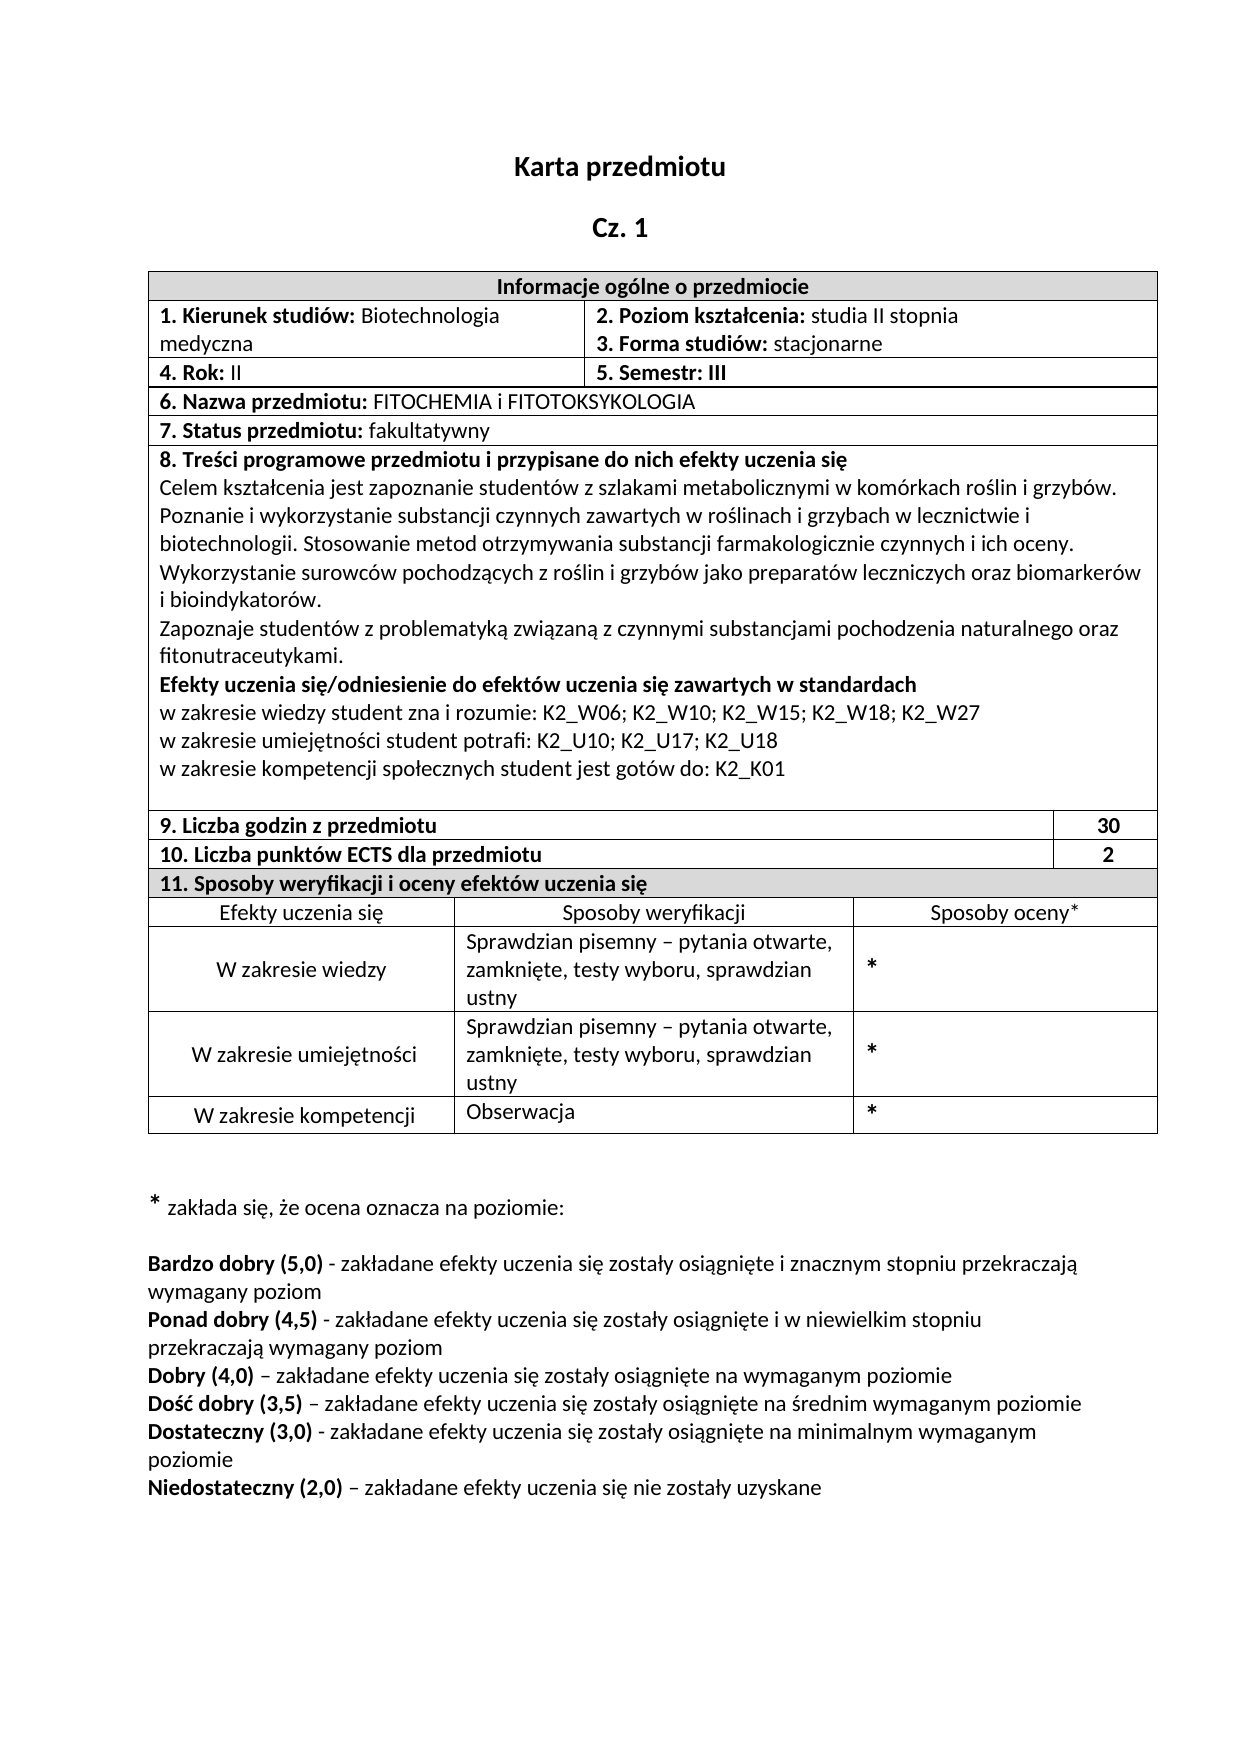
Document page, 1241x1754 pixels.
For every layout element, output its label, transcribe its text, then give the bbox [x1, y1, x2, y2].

table_header Informacje ogólne o przedmiocie [149, 272, 1157, 300]
text * zakłada się, że ocena oznacza na poziomie: [148, 1187, 1093, 1223]
text Dobry (4,0) – zakładane efekty uczenia się zostały osiągnięte na wymaganym poziomie [148, 1361, 1093, 1389]
table_cell W zakresie wiedzy [149, 927, 454, 1011]
table_cell 2. Poziom kształcenia: studia II stopnia 3. Forma studiów: stacjonarne [585, 301, 1157, 357]
table_cell W zakresie umiejętności [149, 1012, 454, 1096]
table_cell 4. Rok: II [149, 358, 584, 386]
table_cell 5. Semestr: III [585, 358, 1157, 386]
table_cell 10. Liczba punktów ECTS dla przedmiotu [149, 840, 1053, 868]
table_cell Sprawdzian pisemny – pytania otwarte, zamknięte, testy wyboru, sprawdzian ustny [455, 927, 853, 1011]
table_cell Sprawdzian pisemny – pytania otwarte, zamknięte, testy wyboru, sprawdzian ustny [455, 1012, 853, 1096]
table_cell * [854, 1012, 1157, 1096]
table_cell 8. Treści programowe przedmiotu i przypisane do nich efekty uczenia się [149, 446, 1157, 473]
table_cell 7. Status przedmiotu: fakultatywny [149, 416, 1157, 444]
text Niedostateczny (2,0) – zakładane efekty uczenia się nie zostały uzyskane [148, 1473, 1093, 1501]
text Bardzo dobry (5,0) - zakładane efekty uczenia się zostały osiągnięte i znacznym stopniu przekraczają wymagany poziom [148, 1249, 1093, 1305]
table_cell Sposoby weryfikacji [455, 898, 853, 926]
text Dostateczny (3,0) - zakładane efekty uczenia się zostały osiągnięte na minimalnym wymaganym poziomie [148, 1417, 1093, 1473]
table_cell Sposoby oceny* [854, 898, 1157, 926]
table_cell 2 [1054, 840, 1157, 868]
table_cell 6. Nazwa przedmiotu: FITOCHEMIA i FITOTOKSYKOLOGIA [149, 388, 1157, 415]
table_cell 1. Kierunek studiów: Biotechnologia medyczna [149, 301, 584, 357]
text Ponad dobry (4,5) - zakładane efekty uczenia się zostały osiągnięte i w niewielkim stopniu przekraczają wymagany poziom [148, 1305, 1093, 1361]
table_cell * [854, 1097, 1157, 1133]
table_cell 9. Liczba godzin z przedmiotu [149, 811, 1053, 839]
text Dość dobry (3,5) – zakładane efekty uczenia się zostały osiągnięte na średnim wymaganym poziomie [148, 1389, 1093, 1417]
table_cell Celem kształcenia jest zapoznanie studentów z szlakami metabolicznymi w komórkach roślin i grzybów. Poznanie i wykorzystanie substancji czynnych zawartych w roślinach i grzybach w lecznictwie i biotechnologii. Stosowanie metod otrzymywania substancji farmakologicznie czynnych i ich oceny. Wykorzystanie surowców pochodzących z roślin i grzybów jako preparatów leczniczych oraz biomarkerów i bioindykatorów. Zapoznaje studentów z problematyką związaną z czynnymi substancjami pochodzenia naturalnego oraz fitonutraceutykami. Efekty uczenia się/odniesienie do efektów uczenia się zawartych w standardach w zakresie wiedzy student zna i rozumie: K2_W06; K2_W10; K2_W15; K2_W18; K2_W27 w zakresie umiejętności student potrafi: K2_U10; K2_U17; K2_U18 w zakresie kompetencji społecznych student jest gotów do: K2_K01 [149, 474, 1157, 810]
text Cz. 1 [148, 209, 1093, 245]
table_cell Obserwacja [455, 1097, 853, 1133]
text Karta przedmiotu [148, 148, 1093, 183]
table_cell Efekty uczenia się [149, 898, 454, 926]
table_cell 11. Sposoby weryfikacji i oceny efektów uczenia się [149, 869, 1157, 897]
table_cell * [854, 927, 1157, 1011]
table_cell 30 [1054, 811, 1157, 839]
table_cell W zakresie kompetencji [149, 1097, 454, 1133]
